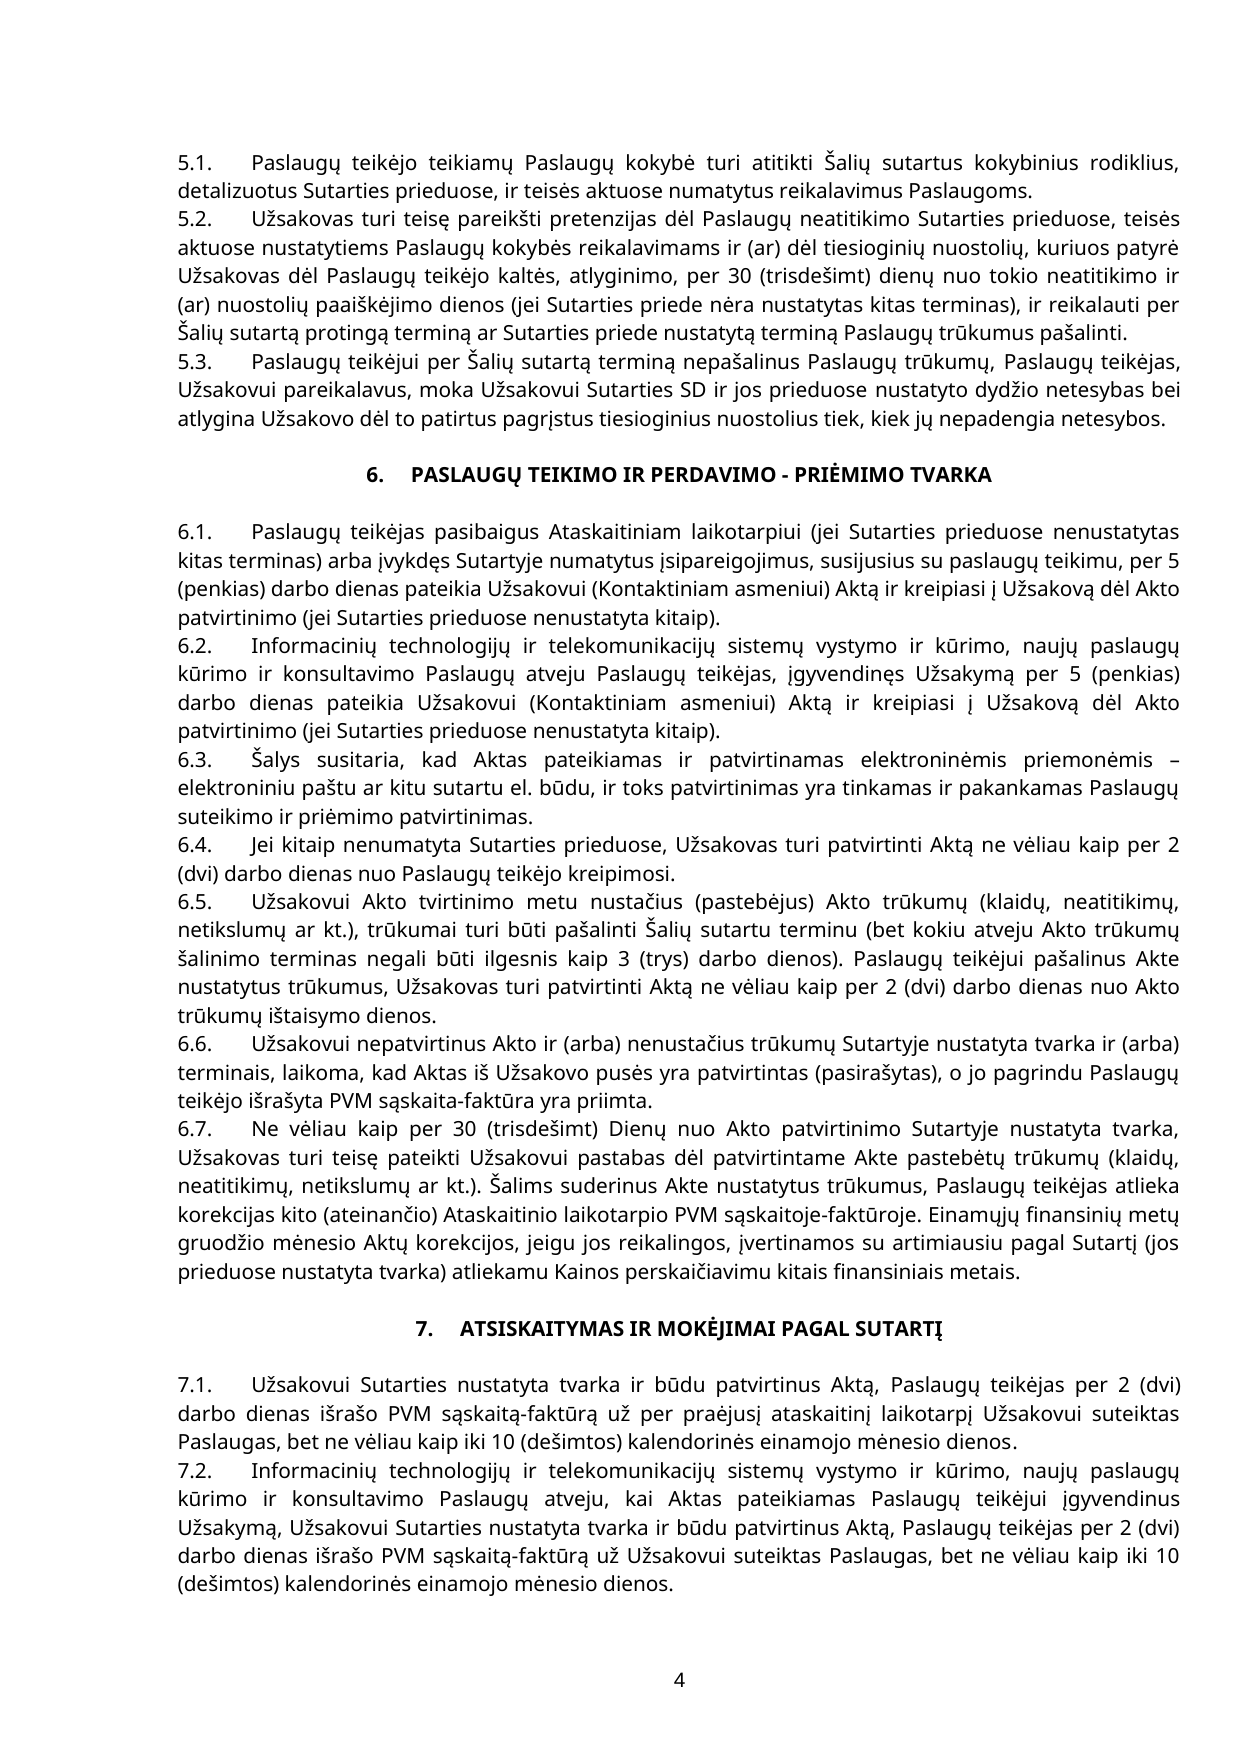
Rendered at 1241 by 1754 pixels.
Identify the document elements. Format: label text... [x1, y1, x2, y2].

list Informacinių technologijų ir telekomunikacijų sistemų vystymo ir kūrimo, naujų paslaugų kūrimo ir konsultavimo Paslaugų atveju Paslaugų teikėjas, įgyvendinęs Užsakymą per 5 (penkias) darbo dienas pateikia Užsakovui (Kontaktiniam asmeniui) Aktą ir kreipiasi į Užsakovą dėl Akto patvirtinimo (jei Sutarties prieduose nenustatyta kitaip). [177, 631, 1181, 745]
list Šalys susitaria, kad Aktas pateikiamas ir patvirtinamas elektroninėmis priemonėmis – elektroniniu paštu ar kitu sutartu el. būdu, ir toks patvirtinimas yra tinkamas ir pakankamas Paslaugų suteikimo ir priėmimo patvirtinimas. [177, 745, 1181, 830]
list Paslaugų teikėjo teikiamų Paslaugų kokybė turi atitikti Šalių sutartus kokybinius rodiklius, detalizuotus Sutarties prieduose, ir teisės aktuose numatytus reikalavimus Paslaugoms. [177, 148, 1181, 204]
list Ne vėliau kaip per 30 (trisdešimt) Dienų nuo Akto patvirtinimo Sutartyje nustatyta tvarka, Užsakovas turi teisę pateikti Užsakovui pastabas dėl patvirtintame Akte pastebėtų trūkumų (klaidų, neatitikimų, netikslumų ar kt.). Šalims suderinus Akte nustatytus trūkumus, Paslaugų teikėjas atlieka korekcijas kito (ateinančio) Ataskaitinio laikotarpio PVM sąskaitoje-faktūroje. Einamųjų finansinių metų gruodžio mėnesio Aktų korekcijos, jeigu jos reikalingos, įvertinamos su artimiausiu pagal Sutartį (jos prieduose nustatyta tvarka) atliekamu Kainos perskaičiavimu kitais finansiniais metais. [177, 1114, 1181, 1285]
list Užsakovui nepatvirtinus Akto ir (arba) nenustačius trūkumų Sutartyje nustatyta tvarka ir (arba) terminais, laikoma, kad Aktas iš Užsakovo pusės yra patvirtintas (pasirašytas), o jo pagrindu Paslaugų teikėjo išrašyta PVM sąskaita-faktūra yra priimta. [177, 1029, 1181, 1114]
list Informacinių technologijų ir telekomunikacijų sistemų vystymo ir kūrimo, naujų paslaugų kūrimo ir konsultavimo Paslaugų atveju, kai Aktas pateikiamas Paslaugų teikėjui įgyvendinus Užsakymą, Užsakovui Sutarties nustatyta tvarka ir būdu patvirtinus Aktą, Paslaugų teikėjas per 2 (dvi) darbo dienas išrašo PVM sąskaitą-faktūrą už Užsakovui suteiktas Paslaugas, bet ne vėliau kaip iki 10 (dešimtos) kalendorinės einamojo mėnesio dienos. [177, 1456, 1181, 1598]
list Užsakovui Sutarties nustatyta tvarka ir būdu patvirtinus Aktą, Paslaugų teikėjas per 2 (dvi) darbo dienas išrašo PVM sąskaitą-faktūrą už per praėjusį ataskaitinį laikotarpį Užsakovui suteiktas Paslaugas, bet ne vėliau kaip iki 10 (dešimtos) kalendorinės einamojo mėnesio dienos. [177, 1371, 1181, 1456]
list Paslaugų teikėjas pasibaigus Ataskaitiniam laikotarpiui (jei Sutarties prieduose nenustatytas kitas terminas) arba įvykdęs Sutartyje numatytus įsipareigojimus, susijusius su paslaugų teikimu, per 5 (penkias) darbo dienas pateikia Užsakovui (Kontaktiniam asmeniui) Aktą ir kreipiasi į Užsakovą dėl Akto patvirtinimo (jei Sutarties prieduose nenustatyta kitaip). [177, 517, 1181, 631]
list Jei kitaip nenumatyta Sutarties prieduose, Užsakovas turi patvirtinti Aktą ne vėliau kaip per 2 (dvi) darbo dienas nuo Paslaugų teikėjo kreipimosi. [177, 830, 1181, 887]
list Užsakovui Akto tvirtinimo metu nustačius (pastebėjus) Akto trūkumų (klaidų, neatitikimų, netikslumų ar kt.), trūkumai turi būti pašalinti Šalių sutartu terminu (bet kokiu atveju Akto trūkumų šalinimo terminas negali būti ilgesnis kaip 3 (trys) darbo dienos). Paslaugų teikėjui pašalinus Akte nustatytus trūkumus, Užsakovas turi patvirtinti Aktą ne vėliau kaip per 2 (dvi) darbo dienas nuo Akto trūkumų ištaisymo dienos. [177, 887, 1181, 1029]
list Užsakovas turi teisę pareikšti pretenzijas dėl Paslaugų neatitikimo Sutarties prieduose, teisės aktuose nustatytiems Paslaugų kokybės reikalavimams ir (ar) dėl tiesioginių nuostolių, kuriuos patyrė Užsakovas dėl Paslaugų teikėjo kaltės, atlyginimo, per 30 (trisdešimt) dienų nuo tokio neatitikimo ir (ar) nuostolių paaiškėjimo dienos (jei Sutarties priede nėra nustatytas kitas terminas), ir reikalauti per Šalių sutartą protingą terminą ar Sutarties priede nustatytą terminą Paslaugų trūkumus pašalinti. [177, 204, 1181, 347]
list PASLAUGŲ TEIKIMO IR PERDAVIMO - PRIĖMIMO TVARKA [177, 461, 1181, 489]
list Paslaugų teikėjui per Šalių sutartą terminą nepašalinus Paslaugų trūkumų, Paslaugų teikėjas, Užsakovui pareikalavus, moka Užsakovui Sutarties SD ir jos prieduose nustatyto dydžio netesybas bei atlygina Užsakovo dėl to patirtus pagrįstus tiesioginius nuostolius tiek, kiek jų nepadengia netesybos. [177, 347, 1181, 432]
list ATSISKAITYMAS IR MOKĖJIMAI PAGAL SUTARTĮ [177, 1314, 1181, 1342]
